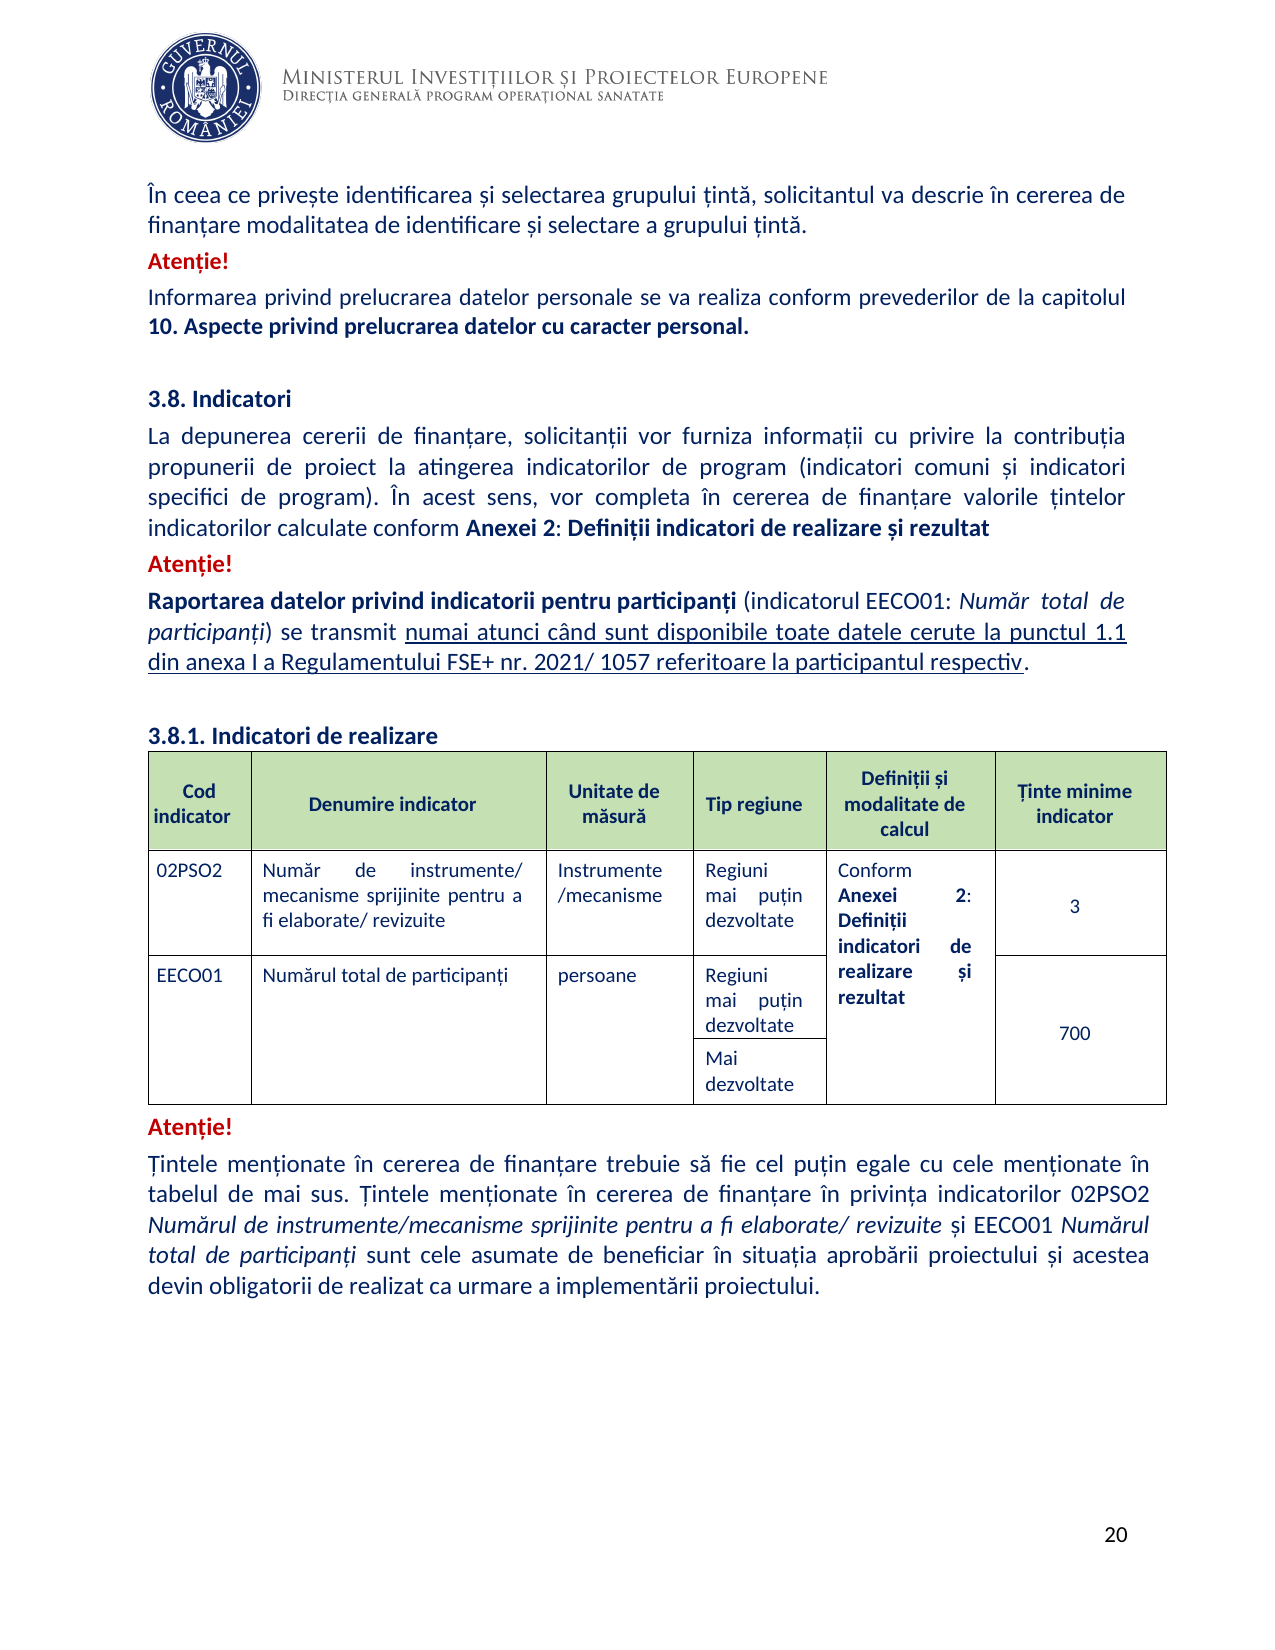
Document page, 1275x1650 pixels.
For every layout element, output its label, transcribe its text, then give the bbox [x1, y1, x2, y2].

text Atenție! [148, 549, 1127, 579]
table_header Tip regiune [694, 752, 826, 849]
table_cell Numărul total de participanți [252, 956, 546, 1104]
picture [147, 29, 852, 145]
table_header Definiții și modalitate de calcul [827, 752, 995, 849]
table_cell Număr de instrumente/ mecanisme sprijinite pentru a fi elaborate/ revizuite [252, 851, 546, 954]
table_cell persoane [547, 956, 693, 1104]
table_header Unitate de măsură [547, 752, 693, 849]
table_cell Instrumente/mecanisme [547, 851, 693, 954]
text La depunerea cererii de finanțare, solicitanții vor furniza informații cu privire la contribuția propunerii de proiect la atingerea indicatorilor de program (indicatori comuni și indicatori specifici de program). În acest sens, vor completa în cererea de finanțare valorile țintelor indicatorilor calculate conform Anexei 2: Definiții indicatori de realizare și rezultat [148, 420, 1127, 542]
table_header Ținte minime indicator [996, 752, 1166, 849]
table_cell Regiuni mai puțin dezvoltate [694, 851, 826, 954]
table_cell Conform Anexei 2: Definiții indicatori de realizare și rezultat [827, 851, 995, 1104]
text Atenție! [148, 1111, 1127, 1142]
text Raportarea datelor privind indicatorii pentru participanți (indicatorul EECO01: Număr total de participanți) se transmit numai atunci când sunt disponibile toate datele cerute la punctul 1.1 din anexa I a Regulamentului FSE+ nr. 2021/ 1057 referitoare la participantul respectiv. [148, 585, 1127, 677]
text 3.8. Indicatori [148, 383, 1127, 414]
table_header Cod indicator [149, 752, 251, 849]
text 3.8.1. Indicatori de realizare [148, 720, 1127, 751]
text Informarea privind prelucrarea datelor personale se va realiza conform prevederilor de la capitolul 10. Aspecte privind prelucrarea datelor cu caracter personal. [148, 282, 1127, 341]
table_cell 700 [996, 956, 1166, 1104]
table_cell EECO01 [149, 956, 251, 1104]
table_header Denumire indicator [252, 752, 546, 849]
table_cell 02PSO2 [149, 851, 251, 954]
table_cell 3 [996, 851, 1166, 954]
text Țintele menționate în cererea de finanțare trebuie să fie cel puțin egale cu cele menționate în tabelul de mai sus. Țintele menționate în cererea de finanțare în privința indicatorilor 02PSO2 Numărul de instrumente/mecanisme sprijinite pentru a fi elaborate/ revizuite și EECO01 Numărul total de participanți sunt cele asumate de beneficiar în situația aprobării proiectului și acestea devin obligatorii de realizat ca urmare a implementării proiectului. [148, 1148, 1152, 1301]
table_cell Regiuni mai puțin dezvoltate [694, 956, 826, 1038]
text Atenție! [148, 246, 1127, 276]
table_cell Mai dezvoltate [694, 1039, 826, 1104]
text În ceea ce privește identificarea și selectarea grupului țintă, solicitantul va descrie în cererea de finanțare modalitatea de identificare și selectare a grupului țintă. [148, 179, 1127, 240]
